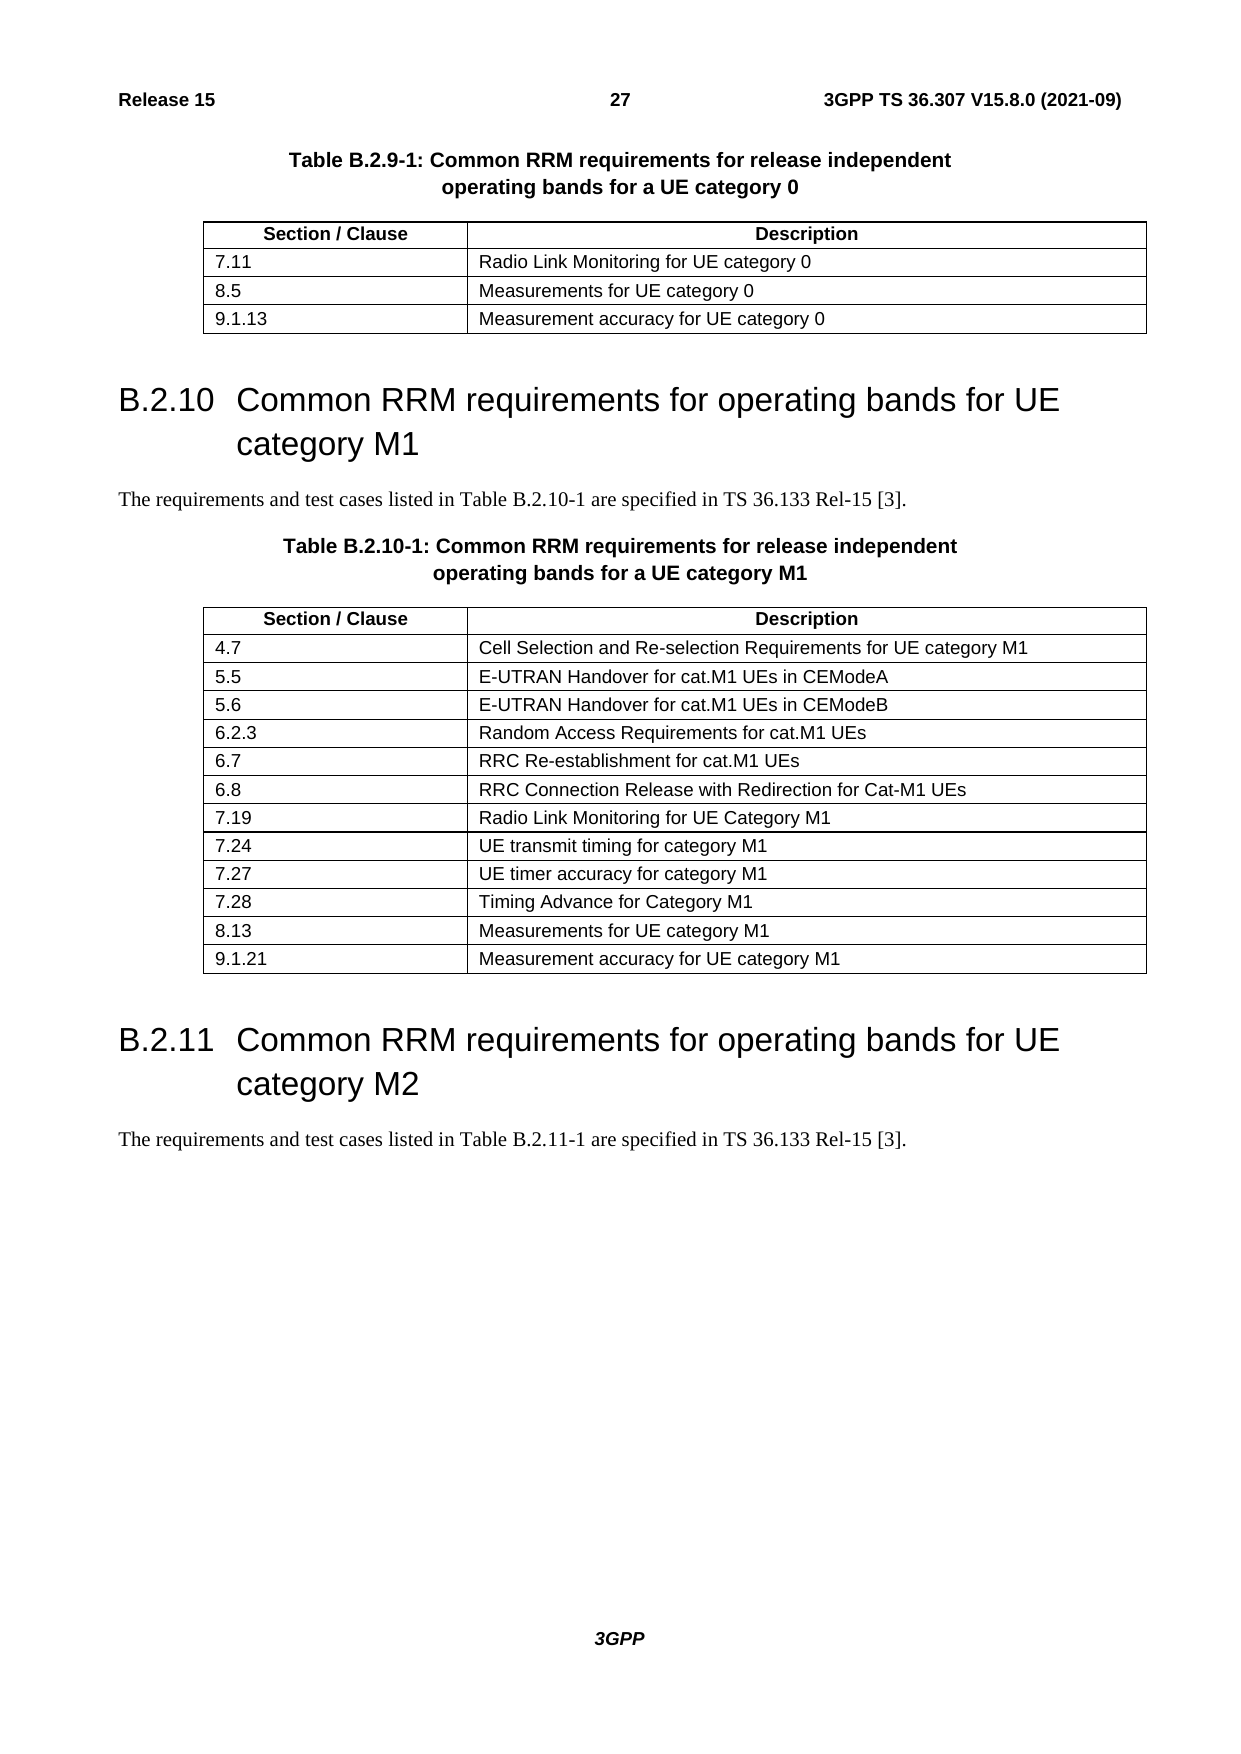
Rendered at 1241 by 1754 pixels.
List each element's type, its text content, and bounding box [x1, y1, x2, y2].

table_cell 8.13 [204, 917, 467, 944]
table_header Section / Clause [204, 223, 467, 248]
table_cell RRC Connection Release with Redirection for Cat-M1 UEs [468, 776, 1146, 803]
table_cell 9.1.21 [204, 945, 467, 972]
table_cell Cell Selection and Re-selection Requirements for UE category M1 [468, 635, 1146, 662]
table_cell UE timer accuracy for category M1 [468, 861, 1146, 888]
table_cell Radio Link Monitoring for UE category 0 [468, 249, 1146, 276]
table_cell 8.5 [204, 277, 467, 304]
text Table B.2.10-1: Common RRM requirements for release independent operating bands for a UE category M1 [118, 533, 1122, 585]
table_cell Measurement accuracy for UE category 0 [468, 305, 1146, 333]
table_cell 5.6 [204, 691, 467, 718]
text Table B.2.9-1: Common RRM requirements for release independent operating bands for a UE category 0 [118, 148, 1122, 199]
table_header Description [468, 608, 1146, 634]
table_cell Radio Link Monitoring for UE Category M1 [468, 804, 1146, 831]
subtitle B.2.11 Common RRM requirements for operating bands for UE category M2 [118, 1020, 1122, 1102]
table_cell Measurements for UE category M1 [468, 917, 1146, 944]
text The requirements and test cases listed in Table B.2.10-1 are specified in TS 36.133 Rel-15 [3]. [118, 487, 1122, 511]
table_cell RRC Re-establishment for cat.M1 UEs [468, 748, 1146, 775]
subtitle B.2.10 Common RRM requirements for operating bands for UE category M1 [118, 380, 1122, 463]
table_cell 5.5 [204, 663, 467, 690]
table_cell 7.27 [204, 861, 467, 888]
table_cell 6.7 [204, 748, 467, 775]
table_cell E-UTRAN Handover for cat.M1 UEs in CEModeA [468, 663, 1146, 690]
table_cell 7.19 [204, 804, 467, 831]
table_cell UE transmit timing for category M1 [468, 833, 1146, 859]
table_cell Random Access Requirements for cat.M1 UEs [468, 720, 1146, 747]
text The requirements and test cases listed in Table B.2.11-1 are specified in TS 36.133 Rel-15 [3]. [118, 1127, 1122, 1151]
table_cell Measurements for UE category 0 [468, 277, 1146, 304]
table_cell 7.28 [204, 889, 467, 916]
table_cell 6.2.3 [204, 720, 467, 747]
table_cell Timing Advance for Category M1 [468, 889, 1146, 916]
table_cell 4.7 [204, 635, 467, 662]
table_cell E-UTRAN Handover for cat.M1 UEs in CEModeB [468, 691, 1146, 718]
table_cell 7.24 [204, 833, 467, 859]
table_cell 9.1.13 [204, 305, 467, 333]
table_header Description [468, 223, 1146, 248]
table_cell 7.11 [204, 249, 467, 276]
table_cell Measurement accuracy for UE category M1 [468, 945, 1146, 972]
table_header Section / Clause [204, 608, 467, 634]
table_cell 6.8 [204, 776, 467, 803]
